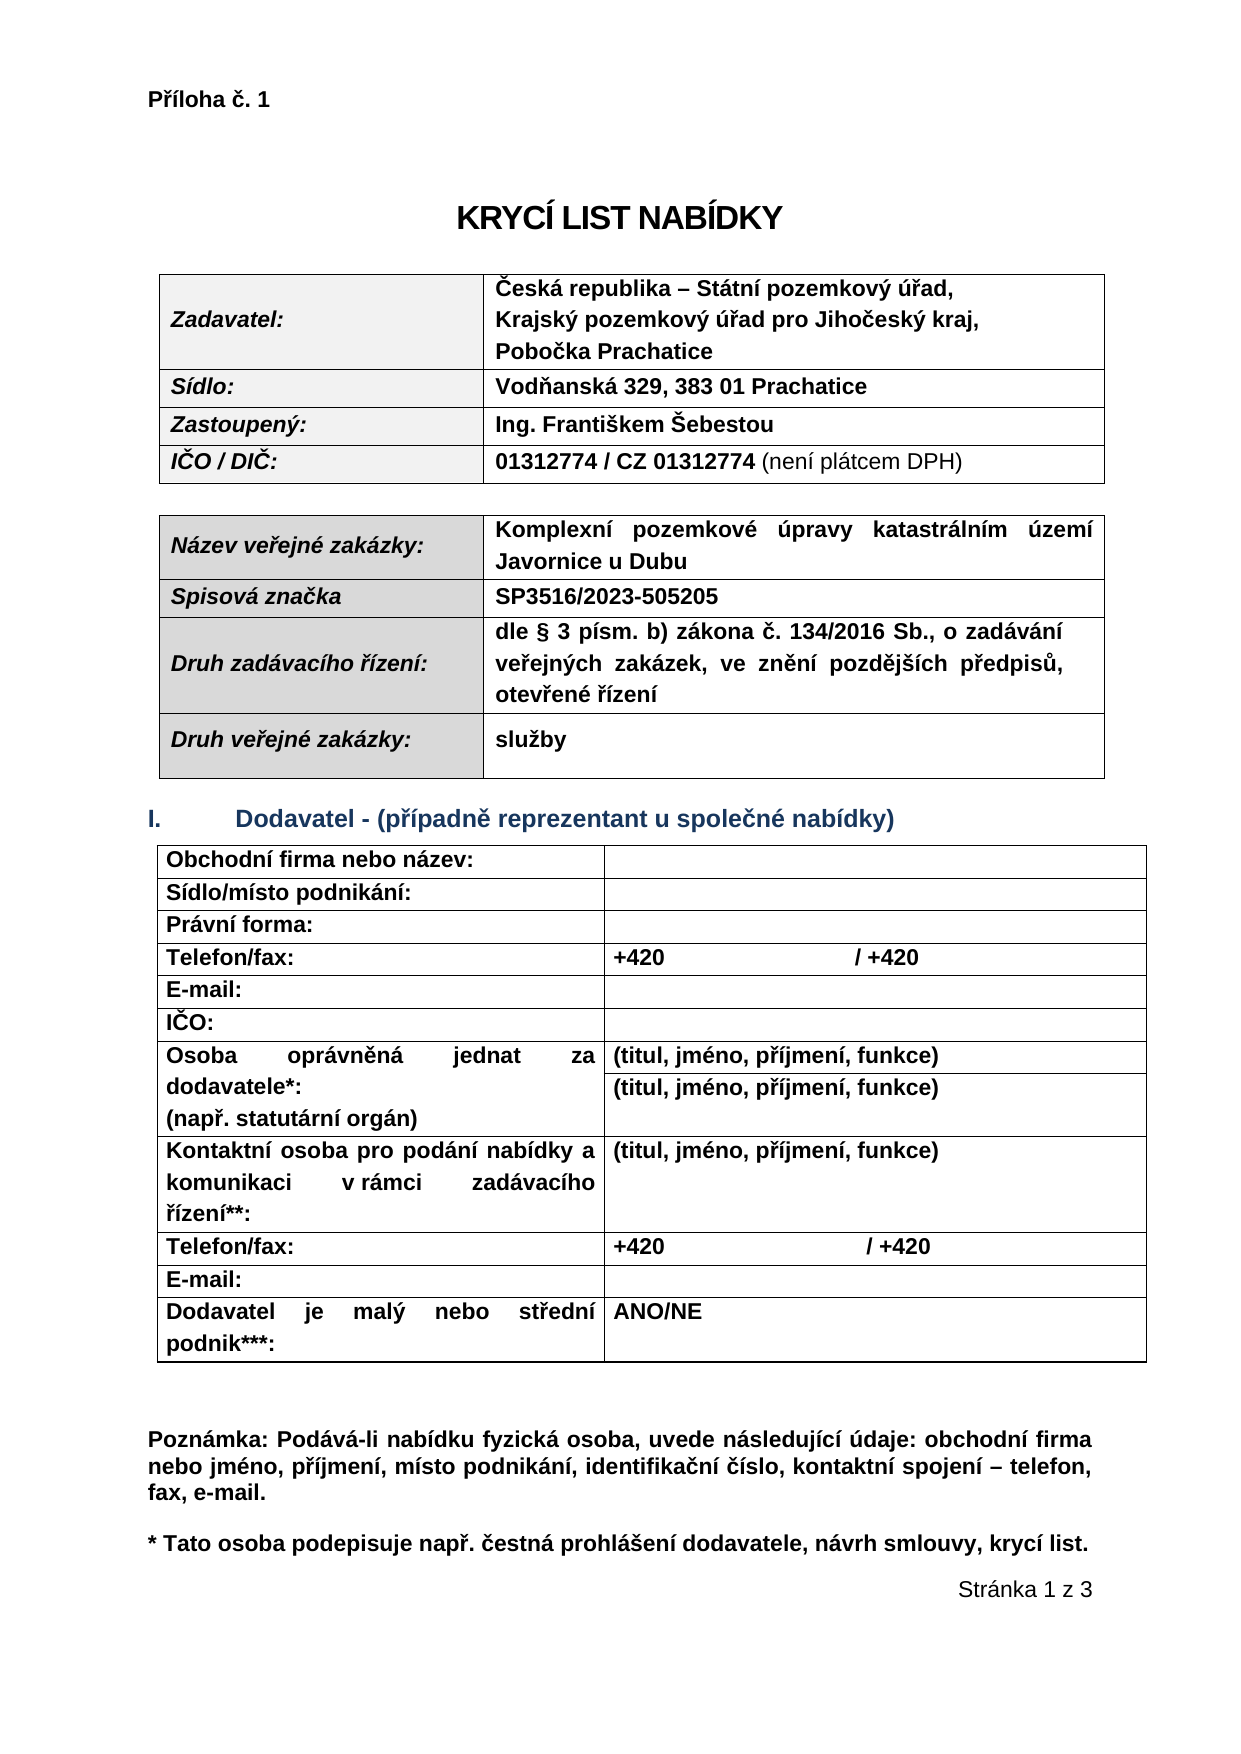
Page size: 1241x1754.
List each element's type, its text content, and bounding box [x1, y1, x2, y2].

text Poznámka: Podává-li nabídku fyzická osoba, uvede následující údaje: obchodní firma nebo jméno, příjmení, místo podnikání, identifikační číslo, kontaktní spojení – telefon, fax, e-mail. [148, 1426, 1093, 1505]
table_cell [605, 879, 1146, 910]
title Krycí list nabídky [148, 198, 1093, 236]
table_cell +420 / +420 [605, 1233, 1146, 1264]
table_cell služby [484, 714, 1104, 778]
table_header Obchodní firma nebo název: [158, 846, 604, 877]
table_cell E-mail: [158, 1266, 604, 1297]
table_cell IČO / DIČ: [160, 446, 483, 482]
table_cell Zastoupený: [160, 408, 483, 445]
table_header Česká republika – Státní pozemkový úřad, Krajský pozemkový úřad pro Jihočeský kraj, Pobočka Prachatice [484, 275, 1104, 369]
table_cell ANO/NE [605, 1298, 1146, 1361]
table_cell [605, 1009, 1146, 1041]
table_cell [605, 976, 1146, 1008]
table_cell Telefon/fax: [158, 1233, 604, 1264]
table_header Komplexní pozemkové úpravy katastrálním území Javornice u Dubu [484, 516, 1104, 579]
table_cell +420 / +420 [605, 944, 1146, 975]
table_cell Sídlo: [160, 370, 483, 407]
table_cell Osoba oprávněná jednat za dodavatele*: (např. statutární orgán) [158, 1042, 604, 1136]
table_cell 01312774 / CZ 01312774 (není plátcem DPH) [484, 446, 1104, 482]
table_cell SP3516/2023-505205 [484, 580, 1104, 617]
table_cell (titul, jméno, příjmení, funkce) [605, 1074, 1146, 1136]
text * Tato osoba podepisuje např. čestná prohlášení dodavatele, návrh smlouvy, krycí list. [148, 1530, 1093, 1557]
table_cell Spisová značka [160, 580, 483, 617]
table_cell Druh zadávacího řízení: [160, 618, 483, 713]
table_cell E-mail: [158, 976, 604, 1008]
table_header Název veřejné zakázky: [160, 516, 483, 579]
table_cell [605, 911, 1146, 943]
table_cell Kontaktní osoba pro podání nabídky a komunikaci v rámci zadávacího řízení**: [158, 1137, 604, 1232]
table_cell Vodňanská 329, 383 01 Prachatice [484, 370, 1104, 407]
table_cell Ing. Františkem Šebestou [484, 408, 1104, 445]
table_cell Telefon/fax: [158, 944, 604, 975]
table_cell (titul, jméno, příjmení, funkce) [605, 1137, 1146, 1232]
table_cell [605, 1266, 1146, 1297]
table_cell Právní forma: [158, 911, 604, 943]
table_cell IČO: [158, 1009, 604, 1041]
subtitle Dodavatel - (případně reprezentant u společné nabídky) [148, 804, 1093, 832]
table_cell Sídlo/místo podnikání: [158, 879, 604, 910]
table_header Zadavatel: [160, 275, 483, 369]
table_cell (titul, jméno, příjmení, funkce) [605, 1042, 1146, 1073]
table_cell Dodavatel je malý nebo střední podnik***: [158, 1298, 604, 1361]
table_cell Druh veřejné zakázky: [160, 714, 483, 778]
table_header [605, 846, 1146, 877]
table_cell dle § 3 písm. b) zákona č. 134/2016 Sb., o zadávání veřejných zakázek, ve znění pozdějších předpisů, otevřené řízení [484, 618, 1104, 713]
